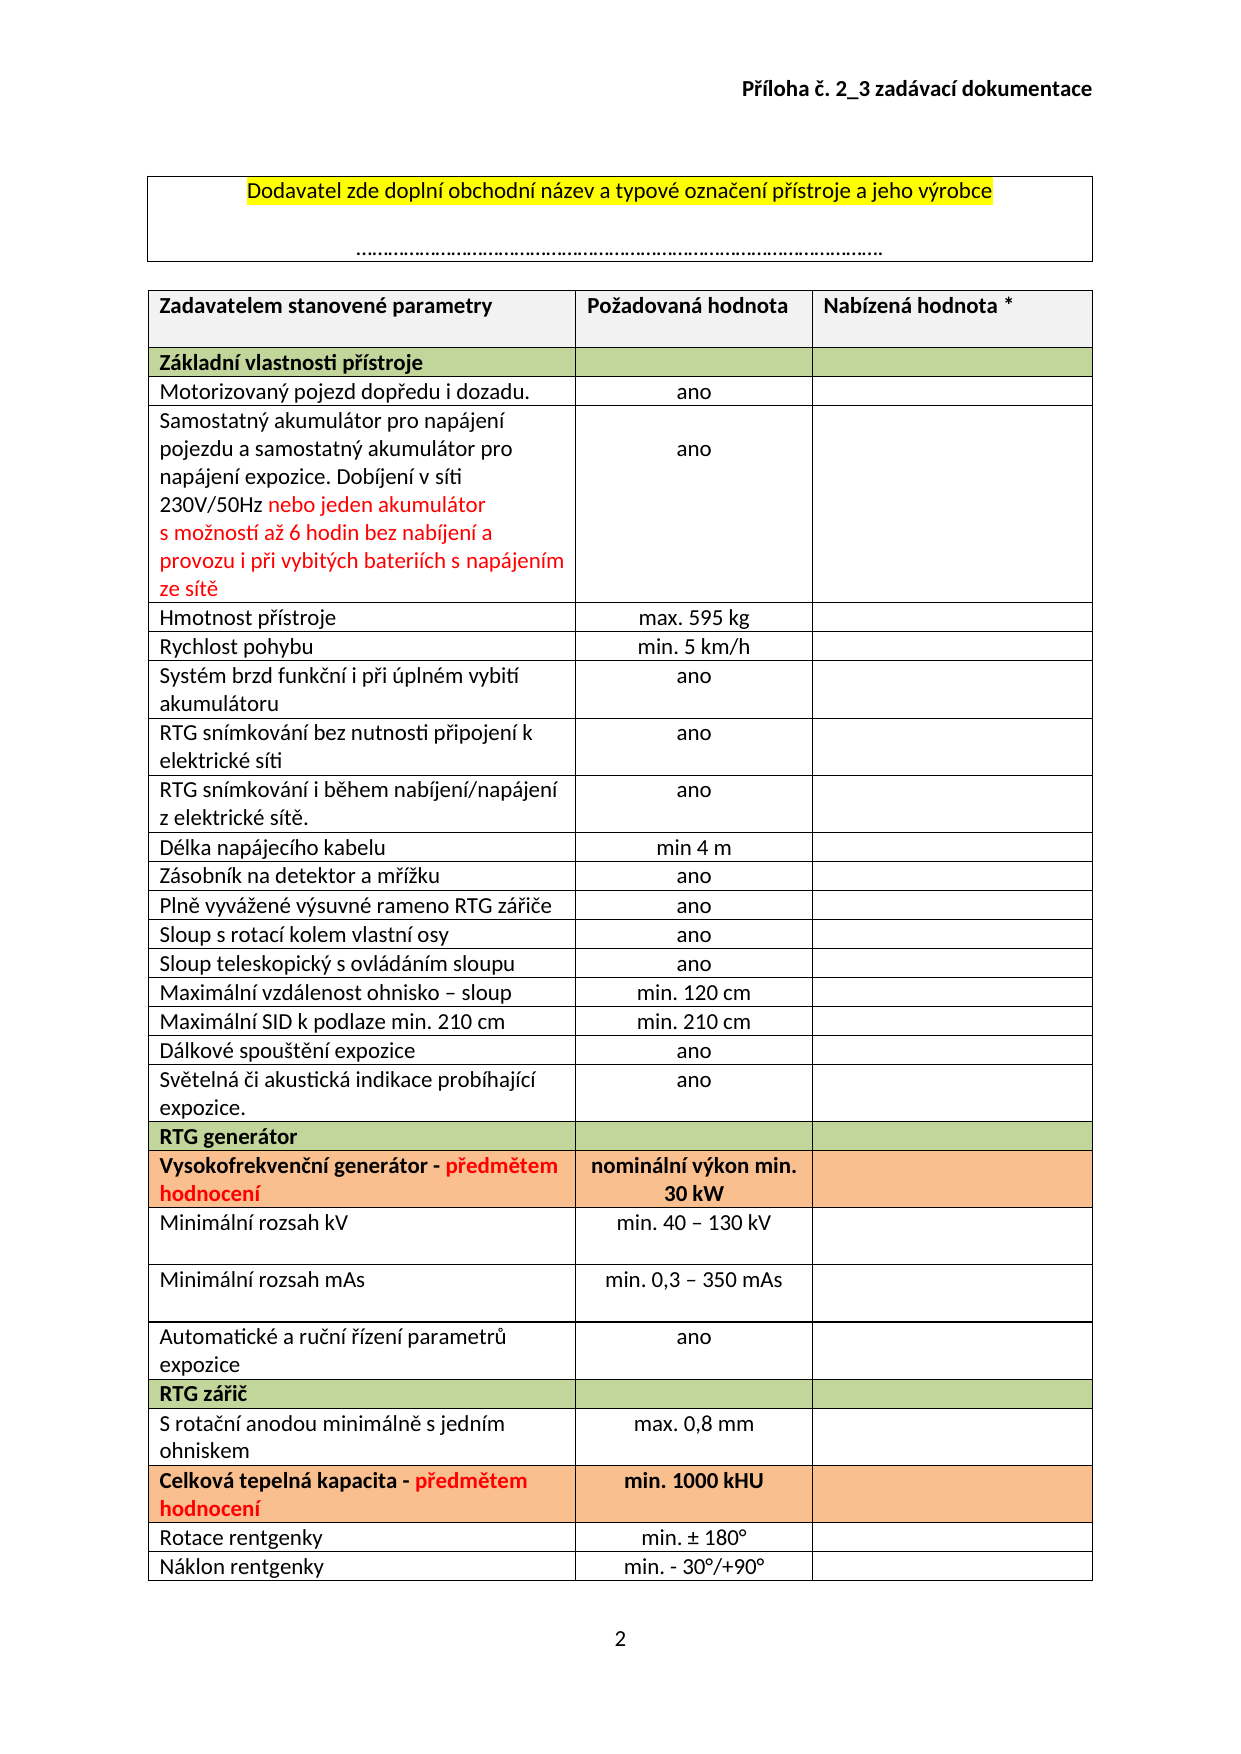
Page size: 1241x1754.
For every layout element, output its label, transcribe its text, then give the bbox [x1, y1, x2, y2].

table_cell Maximální vzdálenost ohnisko – sloup [149, 978, 575, 1006]
table_cell [813, 1265, 1092, 1321]
table_cell Světelná či akustická indikace probíhající expozice. [149, 1065, 575, 1121]
table_cell [813, 862, 1092, 890]
table_cell ano [576, 891, 812, 919]
table_cell Dálkové spouštění expozice [149, 1036, 575, 1064]
table_header Požadovaná hodnota [576, 291, 812, 347]
table_cell Celková tepelná kapacita - předmětem hodnocení [149, 1466, 575, 1522]
table_cell Automatické a ruční řízení parametrů expozice [149, 1323, 575, 1378]
table_cell [813, 1323, 1092, 1378]
table_cell [813, 1552, 1092, 1580]
table_cell [813, 406, 1092, 602]
table_cell [813, 949, 1092, 977]
table_cell Rotace rentgenky [149, 1523, 575, 1551]
table_cell [813, 719, 1092, 774]
table_cell min. 0,3 – 350 mAs [576, 1265, 812, 1321]
table_cell ano [576, 1065, 812, 1121]
table_cell S rotační anodou minimálně s jedním ohniskem [149, 1409, 575, 1465]
table_cell [813, 661, 1092, 717]
table_header Zadavatelem stanovené parametry [149, 291, 575, 347]
table_cell Vysokofrekvenční generátor - předmětem hodnocení [149, 1151, 575, 1207]
table_header Dodavatel zde doplní obchodní název a typové označení přístroje a jeho výrobce ………………………………………………………………………………………. [148, 177, 1092, 261]
table_cell [813, 1208, 1092, 1264]
table_cell Samostatný akumulátor pro napájení pojezdu a samostatný akumulátor pro napájení expozice. Dobíjení v síti 230V/50Hz nebo jeden akumulátor s možností až 6 hodin bez nabíjení a provozu i při vybitých bateriích s napájením ze sítě [149, 406, 575, 602]
table_cell Maximální SID k podlaze min. 210 cm [149, 1007, 575, 1035]
table_cell ano [576, 377, 812, 405]
table_cell RTG zářič [149, 1380, 575, 1408]
table_cell Délka napájecího kabelu [149, 833, 575, 861]
table_cell [813, 348, 1092, 376]
table_cell ano [576, 949, 812, 977]
table_cell Plně vyvážené výsuvné rameno RTG zářiče [149, 891, 575, 919]
table_cell [813, 1007, 1092, 1035]
table_cell Minimální rozsah kV [149, 1208, 575, 1264]
table_cell min. 210 cm [576, 1007, 812, 1035]
table_cell ano [576, 1036, 812, 1064]
table_cell Sloup teleskopický s ovládáním sloupu [149, 949, 575, 977]
table_cell min. 40 – 130 kV [576, 1208, 812, 1264]
table_cell Rychlost pohybu [149, 632, 575, 660]
table_cell [576, 1380, 812, 1408]
table_cell ano [576, 719, 812, 774]
table_cell Základní vlastnosti přístroje [149, 348, 575, 376]
table_cell Minimální rozsah mAs [149, 1265, 575, 1321]
table_cell min. ± 180° [576, 1523, 812, 1551]
table_cell [813, 891, 1092, 919]
table_cell [813, 1065, 1092, 1121]
table_cell Zásobník na detektor a mřížku [149, 862, 575, 890]
table_cell min. 5 km/h [576, 632, 812, 660]
table_cell [813, 377, 1092, 405]
table_cell RTG snímkování i během nabíjení/napájení z elektrické sítě. [149, 776, 575, 832]
table_cell [813, 1523, 1092, 1551]
table_cell ano [576, 406, 812, 602]
table_cell min. 1000 kHU [576, 1466, 812, 1522]
table_cell [813, 1380, 1092, 1408]
table_cell Systém brzd funkční i při úplném vybití akumulátoru [149, 661, 575, 717]
table_cell max. 0,8 mm [576, 1409, 812, 1465]
table_cell Náklon rentgenky [149, 1552, 575, 1580]
table_cell Hmotnost přístroje [149, 603, 575, 631]
table_cell [813, 603, 1092, 631]
table_cell RTG generátor [149, 1122, 575, 1150]
table_cell [813, 776, 1092, 832]
table_header Nabízená hodnota * [813, 291, 1092, 347]
table_cell [813, 1466, 1092, 1522]
table_cell [813, 1036, 1092, 1064]
table_cell ano [576, 661, 812, 717]
table_cell [813, 978, 1092, 1006]
table_cell [813, 833, 1092, 861]
table_cell Motorizovaný pojezd dopředu i dozadu. [149, 377, 575, 405]
table_cell [813, 1122, 1092, 1150]
table_cell [813, 1151, 1092, 1207]
table_cell [576, 348, 812, 376]
table_cell [813, 920, 1092, 948]
table_cell nominální výkon min. 30 kW [576, 1151, 812, 1207]
table_cell min. 120 cm [576, 978, 812, 1006]
table_cell [813, 1409, 1092, 1465]
table_cell ano [576, 920, 812, 948]
table_cell [813, 632, 1092, 660]
table_cell ano [576, 862, 812, 890]
table_cell [576, 1122, 812, 1150]
table_cell ano [576, 1323, 812, 1378]
table_cell min. - 30°/+90° [576, 1552, 812, 1580]
table_cell max. 595 kg [576, 603, 812, 631]
table_cell Sloup s rotací kolem vlastní osy [149, 920, 575, 948]
table_cell RTG snímkování bez nutnosti připojení k elektrické síti [149, 719, 575, 774]
table_cell min 4 m [576, 833, 812, 861]
table_cell ano [576, 776, 812, 832]
